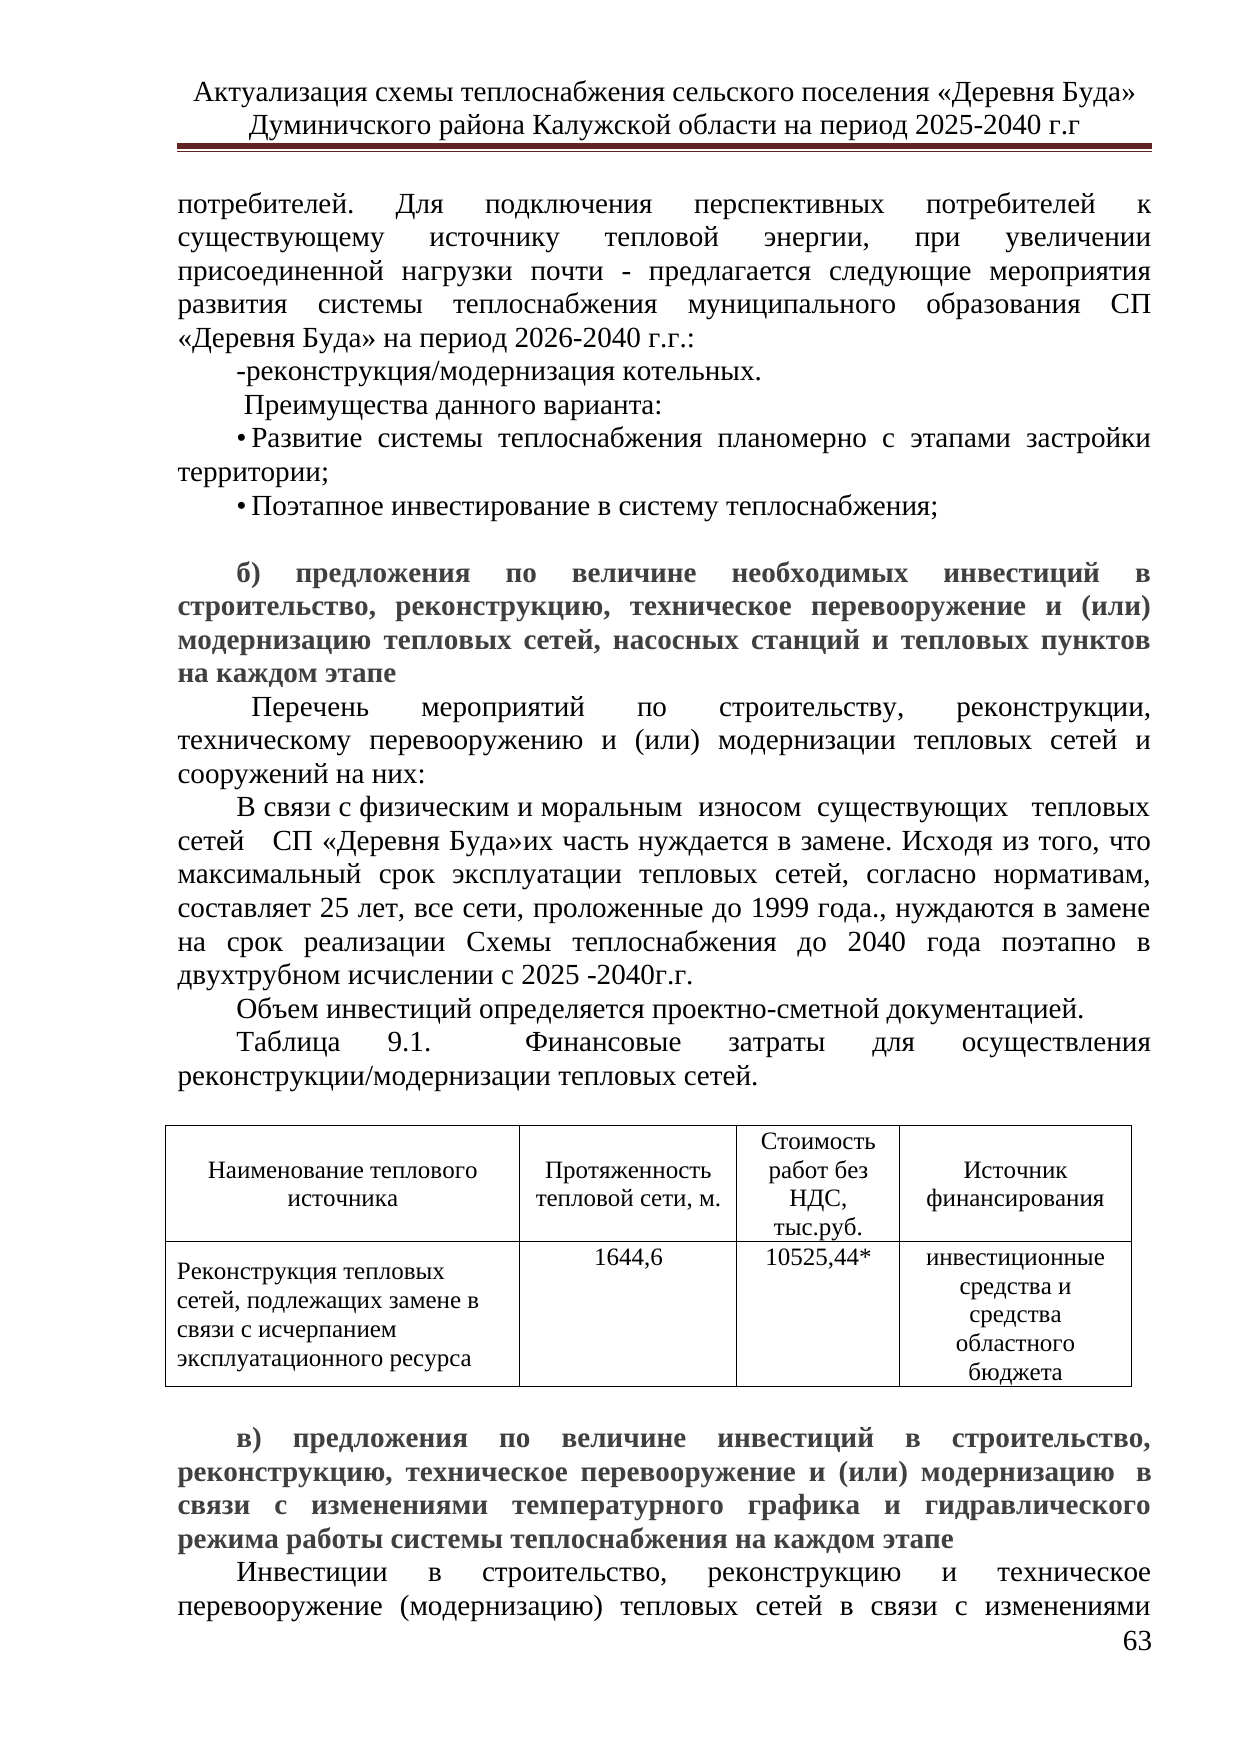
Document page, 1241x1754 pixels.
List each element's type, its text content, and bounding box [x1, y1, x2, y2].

text Преимущества данного варианта: [177, 387, 1152, 421]
table_header Стоимость работ без НДС, тыс.руб. [737, 1126, 899, 1241]
subtitle б) предложения по величине необходимых инвестиций в строительство, реконструкцию, техническое перевооружение и (или) модернизацию тепловых сетей, насосных станций и тепловых пунктов на каждом этапе [177, 555, 1152, 689]
table_header Протяженность тепловой сети, м. [520, 1126, 736, 1241]
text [177, 186, 1152, 353]
text Таблица 9.1. Финансовые затраты для осуществления реконструкции/модернизации тепловых сетей. [177, 1024, 1152, 1091]
subtitle в) предложения по величине инвестиций в строительство, реконструкцию, техническое перевооружение и (или) модернизацию в связи с изменениями температурного графика и гидравлического режима работы системы теплоснабжения на каждом этапе [177, 1420, 1152, 1554]
text Перечень мероприятий по строительству, реконструкции, техническому перевооружению и (или) модернизации тепловых сетей и сооружений на них: [177, 689, 1152, 789]
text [177, 1554, 1152, 1622]
text • Поэтапное инвестирование в систему теплоснабжения; [177, 488, 1152, 521]
text В связи с физическим и моральным износом существующих тепловых сетей СП «Деревня Буда»их часть нуждается в замене. Исходя из того, что максимальный срок эксплуатации тепловых сетей, согласно нормативам, составляет 25 лет, все сети, проложенные до 1999 года., нуждаются в замене на срок реализации Схемы теплоснабжения до 2040 года поэтапно в двухтрубном исчислении с 2025 -2040г.г. [177, 789, 1152, 991]
text -реконструкция/модернизация котельных. [177, 353, 1152, 387]
text Объем инвестиций определяется проектно-сметной документацией. [177, 991, 1152, 1024]
table_header Наименование теплового источника [166, 1126, 519, 1241]
table_cell инвестиционные средства и средства областного бюджета [900, 1242, 1131, 1386]
text • Развитие системы теплоснабжения планомерно с этапами застройки территории; [177, 421, 1152, 488]
table_cell Реконструкция тепловых сетей, подлежащих замене в связи с исчерпанием эксплуатационного ресурса [166, 1242, 519, 1386]
table_cell 10525,44* [737, 1242, 899, 1386]
table_cell 1644,6 [520, 1242, 736, 1386]
table_header Источник финансирования [900, 1126, 1131, 1241]
